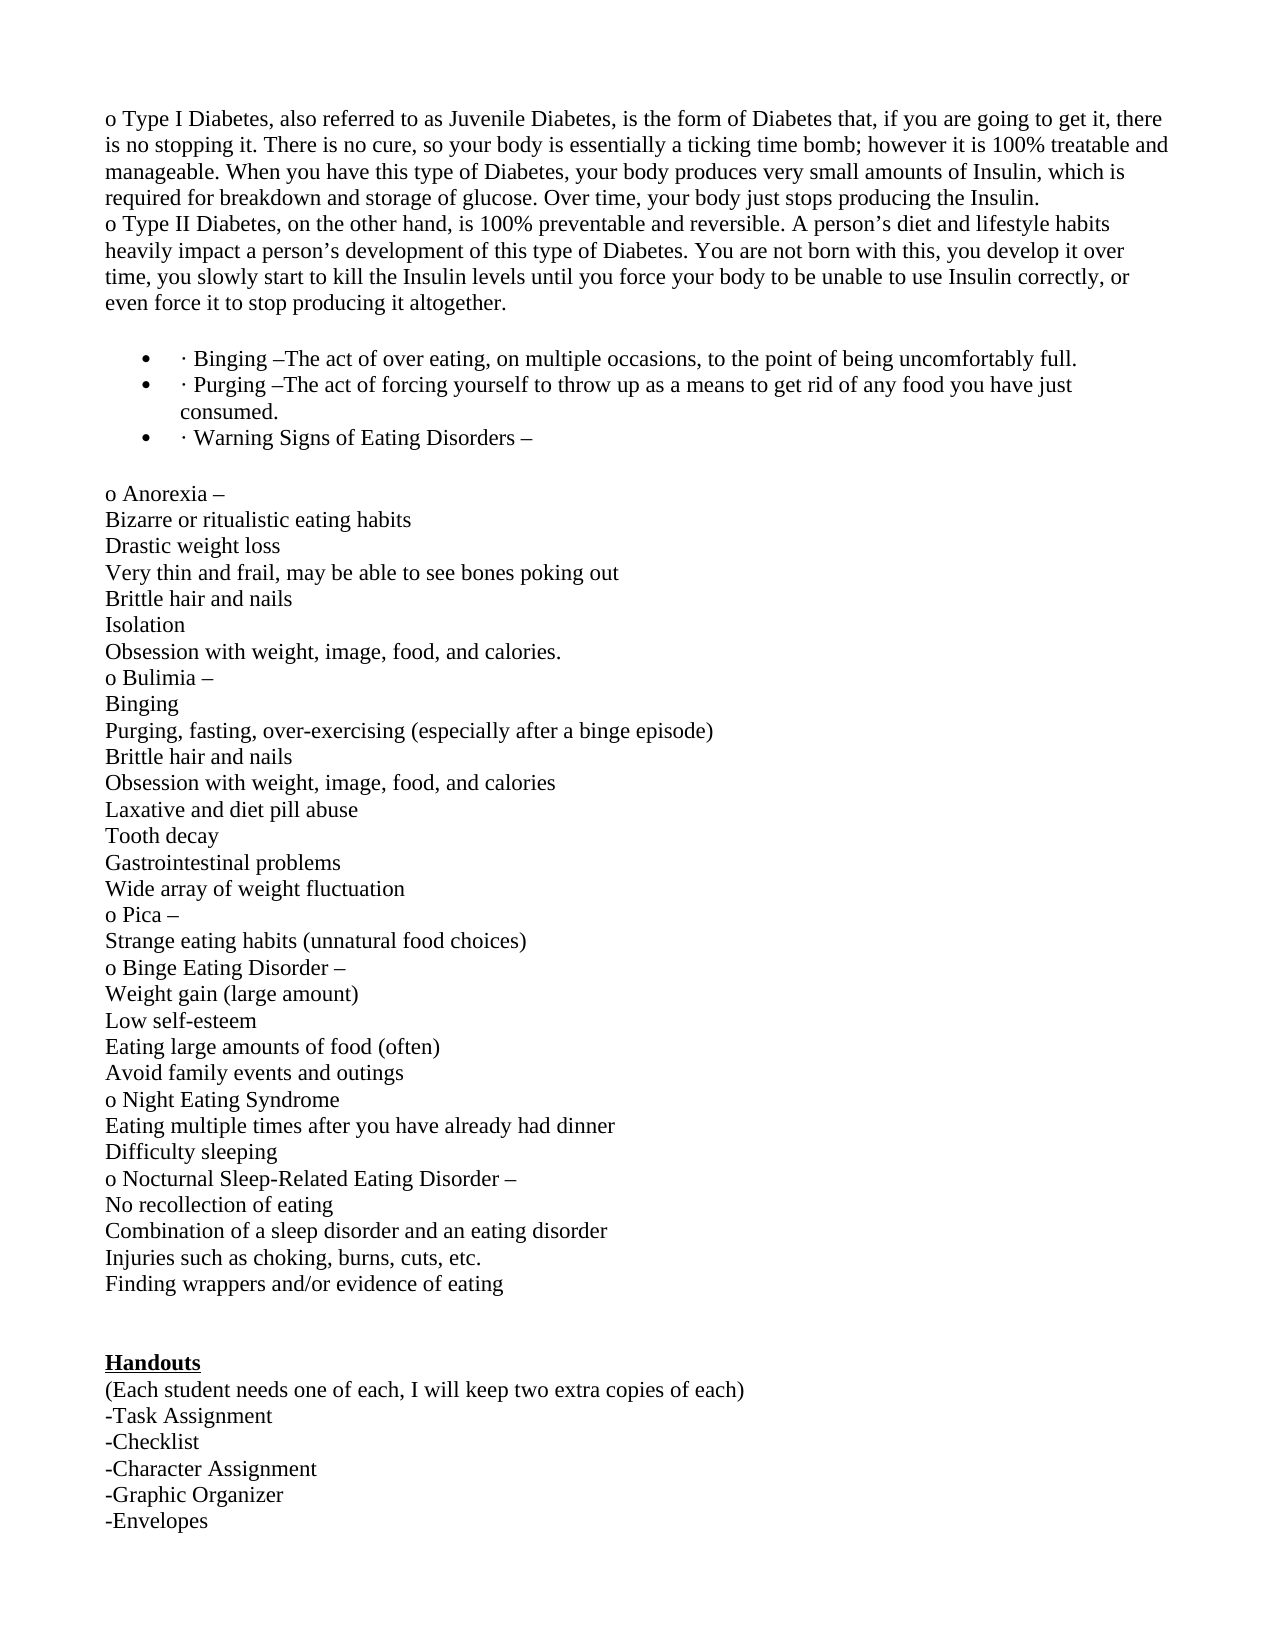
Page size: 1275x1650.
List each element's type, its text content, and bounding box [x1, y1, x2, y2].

text o Type I Diabetes, also referred to as Juvenile Diabetes, is the form of Diabetes that, if you are going to get it, there is no stopping it. There is no cure, so your body is essentially a ticking time bomb; however it is 100% treatable and manageable. When you have this type of Diabetes, your body produces very small amounts of Insulin, which is required for breakdown and storage of glucose. Over time, your body just stops producing the Insulin. o Type II Diabetes, on the other hand, is 100% preventable and reversible. A person’s diet and lifestyle habits heavily impact a person’s development of this type of Diabetes. You are not born with this, you develop it over time, you slowly start to kill the Insulin levels until you force your body to be unable to use Insulin correctly, or even force it to stop producing it altogether. [105, 105, 1170, 316]
list · Binging –The act of over eating, on multiple occasions, to the point of being uncomfortably full. [142, 345, 1170, 371]
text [105, 479, 1170, 1534]
list · Purging –The act of forcing yourself to throw up as a means to get rid of any food you have just consumed. [142, 371, 1170, 424]
list · Warning Signs of Eating Disorders – [142, 424, 1170, 450]
